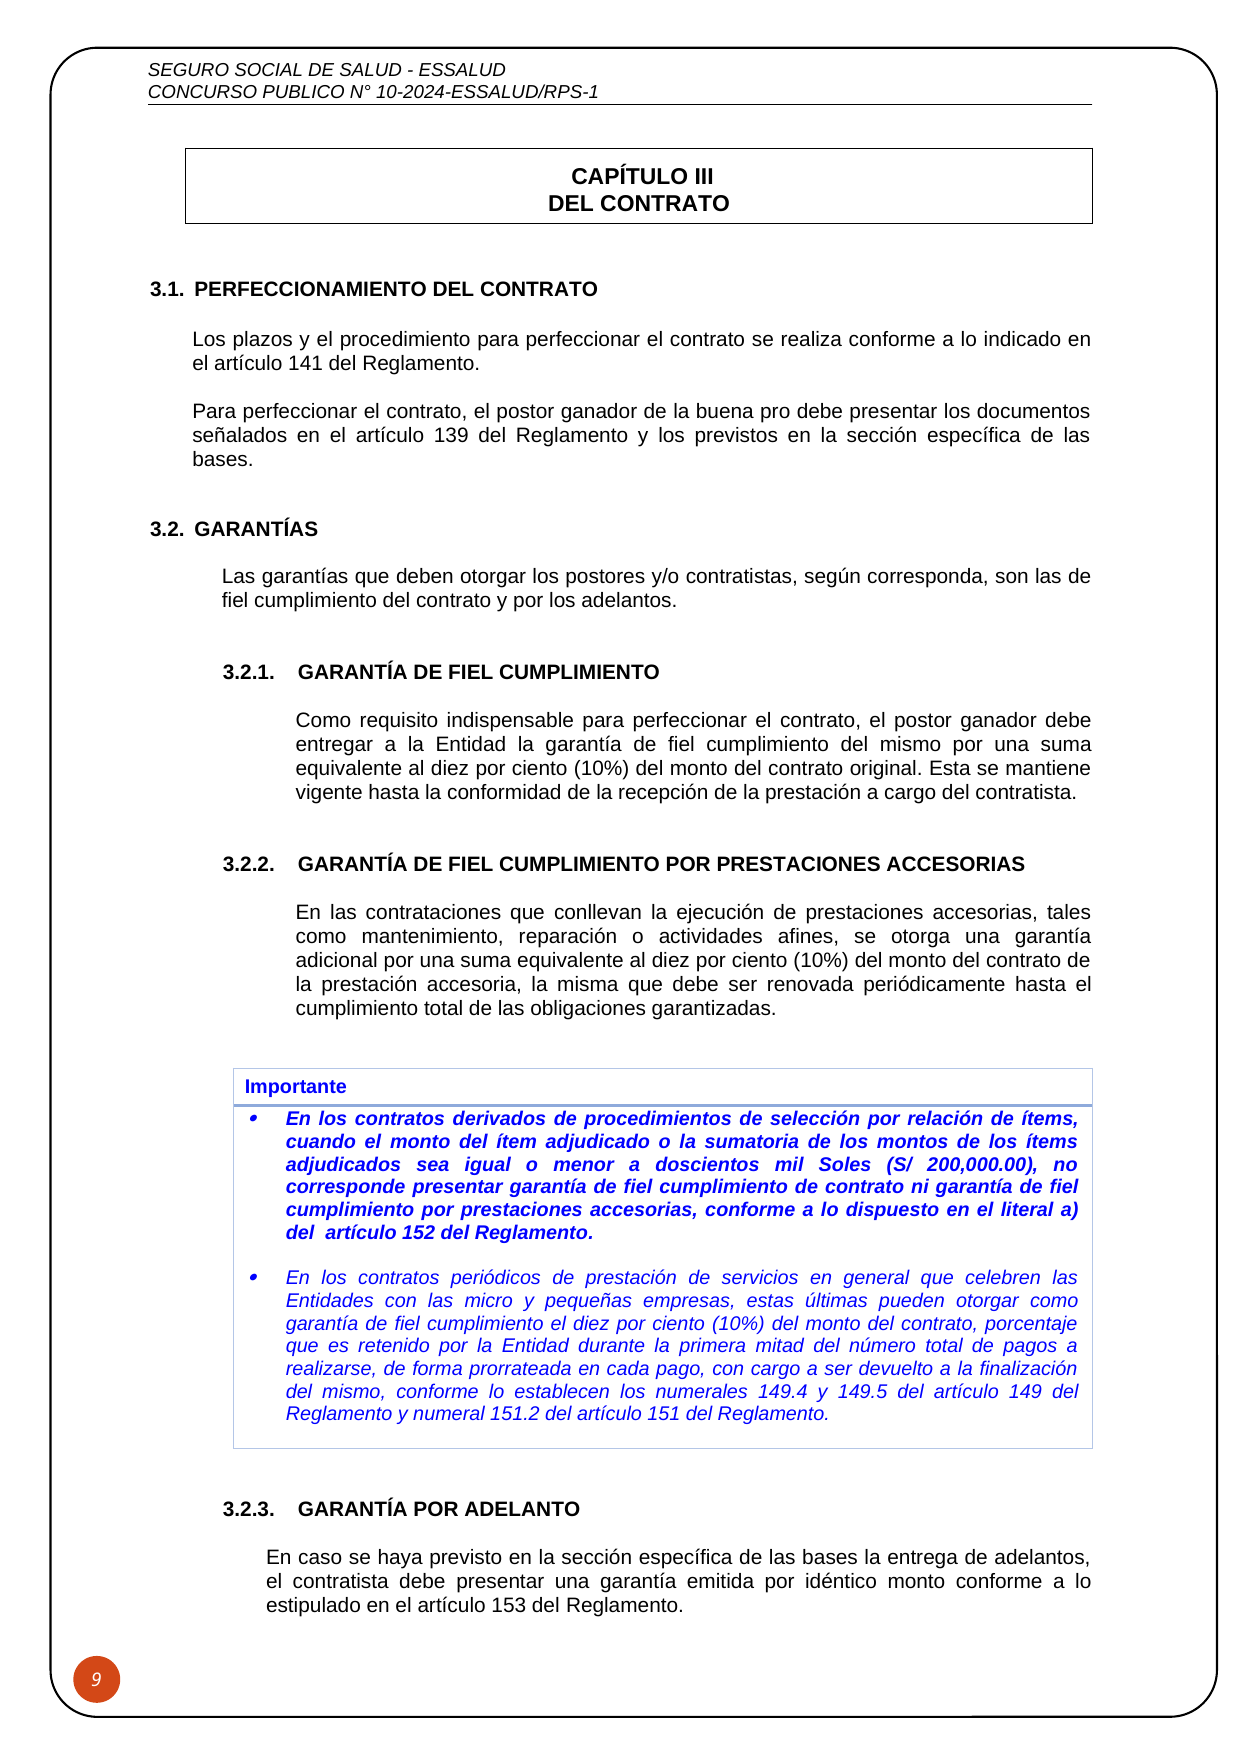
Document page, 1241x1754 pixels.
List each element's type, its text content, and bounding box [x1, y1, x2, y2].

list En caso se haya previsto en la sección específica de las bases la entrega de adelantos, el contratista debe presentar una garantía emitida por idéntico monto conforme a lo estipulado en el artículo 153 del Reglamento. [266, 1544, 1092, 1616]
text Para perfeccionar el contrato, el postor ganador de la buena pro debe presentar los documentos señalados en el artículo 139 del Reglamento y los previstos en la sección específica de las bases. [192, 399, 1092, 471]
list En las contrataciones que conllevan la ejecución de prestaciones accesorias, tales como mantenimiento, reparación o actividades afines, se otorga una garantía adicional por una suma equivalente al diez por ciento (10%) del monto del contrato de la prestación accesoria, la misma que debe ser renovada periódicamente hasta el cumplimiento total de las obligaciones garantizadas. [295, 900, 1092, 1019]
list Las garantías que deben otorgar los postores y/o contratistas, según corresponda, son las de fiel cumplimiento del contrato y por los adelantos. [222, 564, 1092, 612]
list PERFECCIONAMIENTO DEL CONTRATO [150, 277, 1092, 301]
text Los plazos y el procedimiento para perfeccionar el contrato se realiza conforme a lo indicado en el artículo 141 del Reglamento. [192, 327, 1092, 375]
list GARANTÍA DE FIEL CUMPLIMIENTO [223, 660, 1092, 684]
list GARANTÍA DE FIEL CUMPLIMIENTO POR PRESTACIONES ACCESORIAS [223, 852, 1092, 876]
table_header Importante [234, 1069, 1092, 1104]
table_cell En los contratos derivados de procedimientos de selección por relación de ítems, cuando el monto del ítem adjudicado o la sumatoria de los montos de los ítems adjudicados sea igual o menor a doscientos mil Soles (S/ 200,000.00), no corresponde presentar garantía de fiel cumplimiento de contrato ni garantía de fiel cumplimiento por prestaciones accesorias, conforme a lo dispuesto en el literal a) del artículo 152 del Reglamento. En los contratos periódicos de prestación de servicios en general que celebren las Entidades con las micro y pequeñas empresas, estas últimas pueden otorgar como garantía de fiel cumplimiento el diez por ciento (10%) del monto del contrato, porcentaje que es retenido por la Entidad durante la primera mitad del número total de pagos a realizarse, de forma prorrateada en cada pago, con cargo a ser devuelto a la finalización del mismo, conforme lo establecen los numerales 149.4 y 149.5 del artículo 149 del Reglamento y numeral 151.2 del artículo 151 del Reglamento. [234, 1107, 1092, 1448]
list GARANTÍAS [150, 516, 1092, 540]
text Como requisito indispensable para perfeccionar el contrato, el postor ganador debe entregar a la Entidad la garantía de fiel cumplimiento del mismo por una suma equivalente al diez por ciento (10%) del monto del contrato original. Esta se mantiene vigente hasta la conformidad de la recepción de la prestación a cargo del contratista. [295, 708, 1092, 804]
list GARANTÍA POR ADELANTO [223, 1497, 1092, 1521]
table_header CAPÍTULO III DEL CONTRATO [186, 149, 1092, 223]
